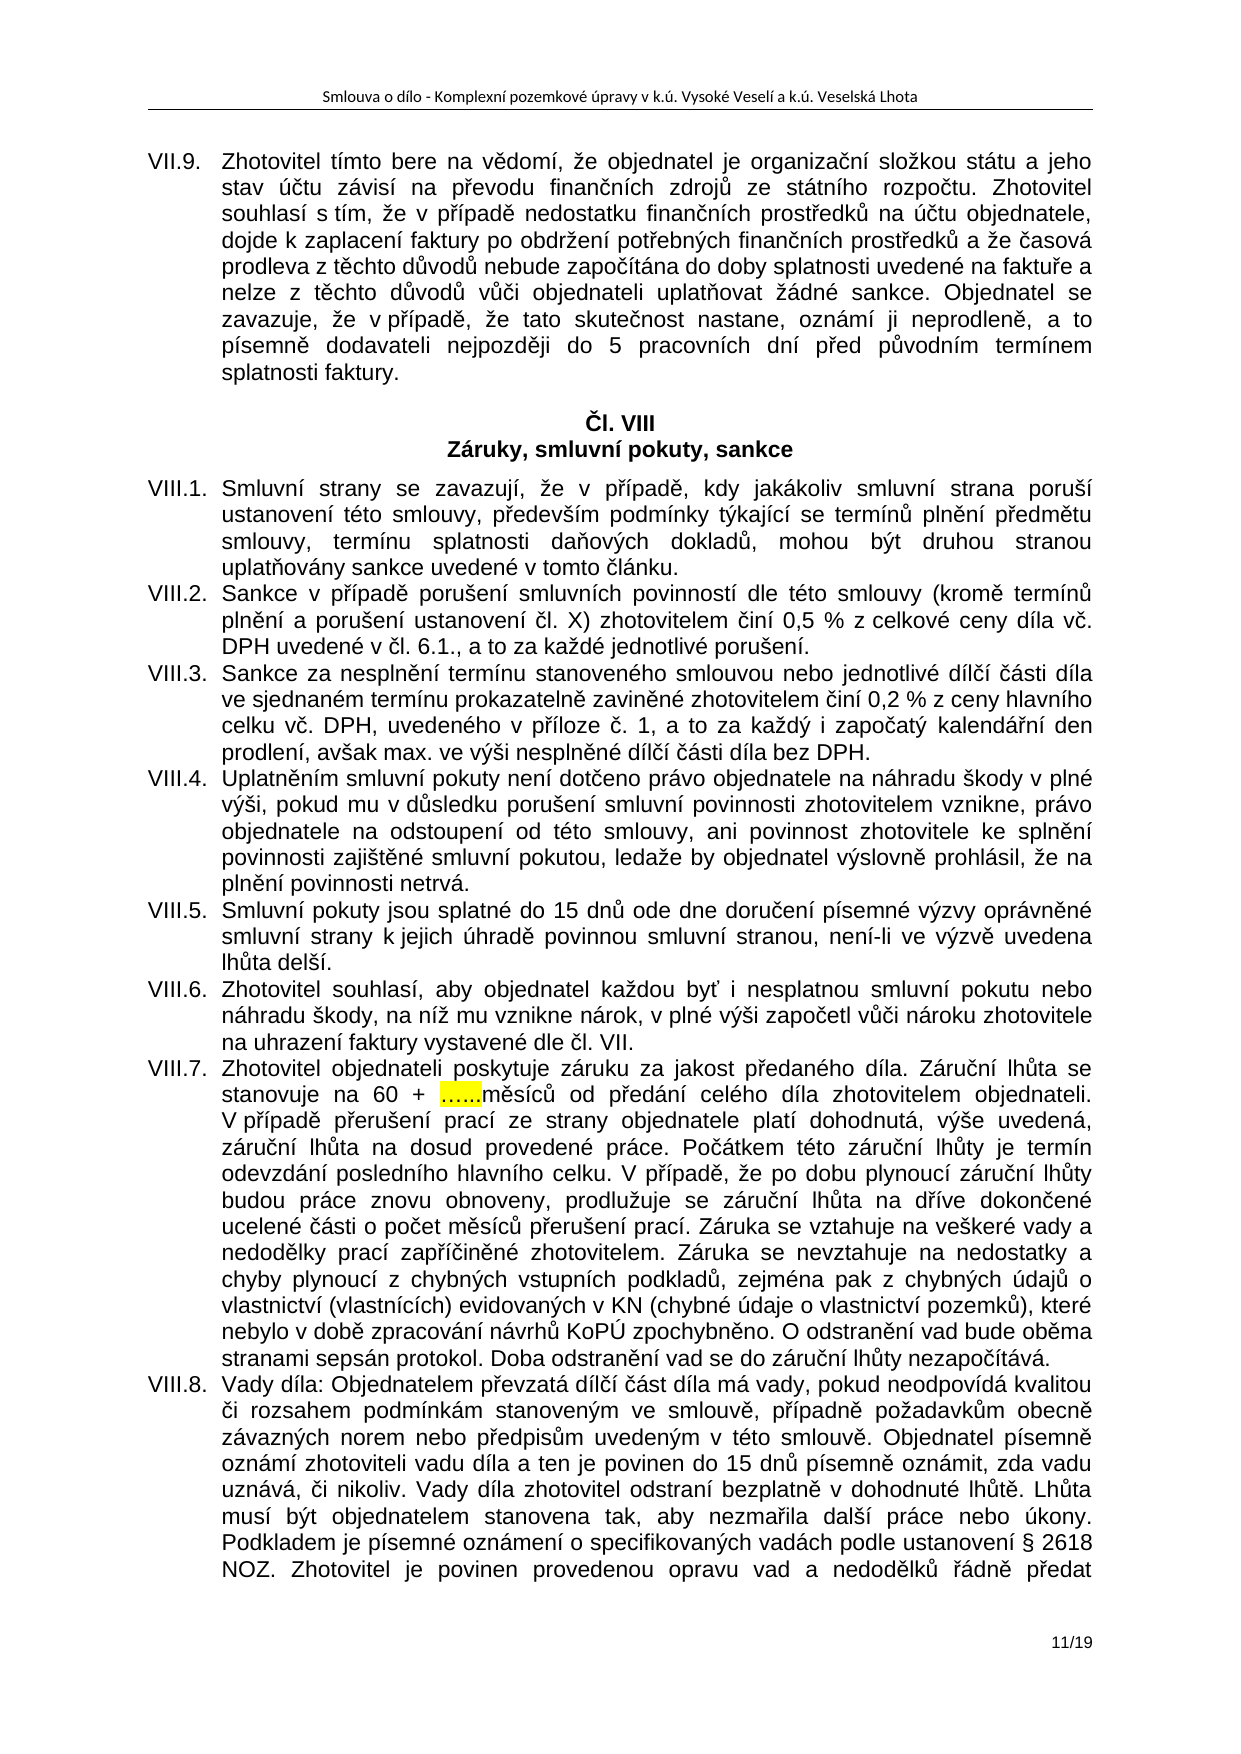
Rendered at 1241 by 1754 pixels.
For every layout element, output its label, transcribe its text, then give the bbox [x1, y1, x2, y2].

list Zhotovitel souhlasí, aby objednatel každou byť i nesplatnou smluvní pokutu nebo náhradu škody, na níž mu vznikne nárok, v plné výši započetl vůči nároku zhotovitele na uhrazení faktury vystavené dle čl. VII. [148, 976, 1093, 1055]
list Sankce za nesplnění termínu stanoveného smlouvou nebo jednotlivé dílčí části díla ve sjednaném termínu prokazatelně zaviněné zhotovitelem činí 0,2 % z ceny hlavního celku vč. DPH, uvedeného v příloze č. 1, a to za každý i započatý kalendářní den prodlení, avšak max. ve výši nesplněné dílčí části díla bez DPH. [148, 659, 1093, 765]
list Uplatněním smluvní pokuty není dotčeno právo objednatele na náhradu škody v plné výši, pokud mu v důsledku porušení smluvní povinnosti zhotovitelem vznikne, právo objednatele na odstoupení od této smlouvy, ani povinnost zhotovitele ke splnění povinnosti zajištěné smluvní pokutou, ledaže by objednatel výslovně prohlásil, že na plnění povinnosti netrvá. [148, 765, 1093, 897]
list Smluvní pokuty jsou splatné do 15 dnů ode dne doručení písemné výzvy oprávněné smluvní strany k jejich úhradě povinnou smluvní stranou, není-li ve výzvě uvedena lhůta delší. [148, 897, 1093, 976]
list Smluvní strany se zavazují, že v případě, kdy jakákoliv smluvní strana poruší ustanovení této smlouvy, především podmínky týkající se termínů plnění předmětu smlouvy, termínu splatnosti daňových dokladů, mohou být druhou stranou uplatňovány sankce uvedené v tomto článku. [148, 475, 1093, 580]
subtitle Čl. VIII Záruky, smluvní pokuty, sankce [148, 410, 1093, 462]
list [148, 1371, 1093, 1582]
list Zhotovitel objednateli poskytuje záruku za jakost předaného díla. Záruční lhůta se stanovuje na 60 + …...měsíců od předání celého díla zhotovitelem objednateli. V případě přerušení prací ze strany objednatele platí dohodnutá, výše uvedená, záruční lhůta na dosud provedené práce. Počátkem této záruční lhůty je termín odevzdání posledního hlavního celku. V případě, že po dobu plynoucí záruční lhůty budou práce znovu obnoveny, prodlužuje se záruční lhůta na dříve dokončené ucelené části o počet měsíců přerušení prací. Záruka se vztahuje na veškeré vady a nedodělky prací zapříčiněné zhotovitelem. Záruka se nevztahuje na nedostatky a chyby plynoucí z chybných vstupních podkladů, zejména pak z chybných údajů o vlastnictví (vlastnících) evidovaných v KN (chybné údaje o vlastnictví pozemků), které nebylo v době zpracování návrhů KoPÚ zpochybněno. O odstranění vad bude oběma stranami sepsán protokol. Doba odstranění vad se do záruční lhůty nezapočítává. [148, 1055, 1093, 1371]
list Zhotovitel tímto bere na vědomí, že objednatel je organizační složkou státu a jeho stav účtu závisí na převodu finančních zdrojů ze státního rozpočtu. Zhotovitel souhlasí s tím, že v případě nedostatku finančních prostředků na účtu objednatele, dojde k zaplacení faktury po obdržení potřebných finančních prostředků a že časová prodleva z těchto důvodů nebude započítána do doby splatnosti uvedené na faktuře a nelze z těchto důvodů vůči objednateli uplatňovat žádné sankce. Objednatel se zavazuje, že v případě, že tato skutečnost nastane, oznámí ji neprodleně, a to písemně dodavateli nejpozději do 5 pracovních dní před původním termínem splatnosti faktury. [148, 148, 1093, 385]
list Sankce v případě porušení smluvních povinností dle této smlouvy (kromě termínů plnění a porušení ustanovení čl. X) zhotovitelem činí 0,5 % z celkové ceny díla vč. DPH uvedené v čl. 6.1., a to za každé jednotlivé porušení. [148, 580, 1093, 659]
